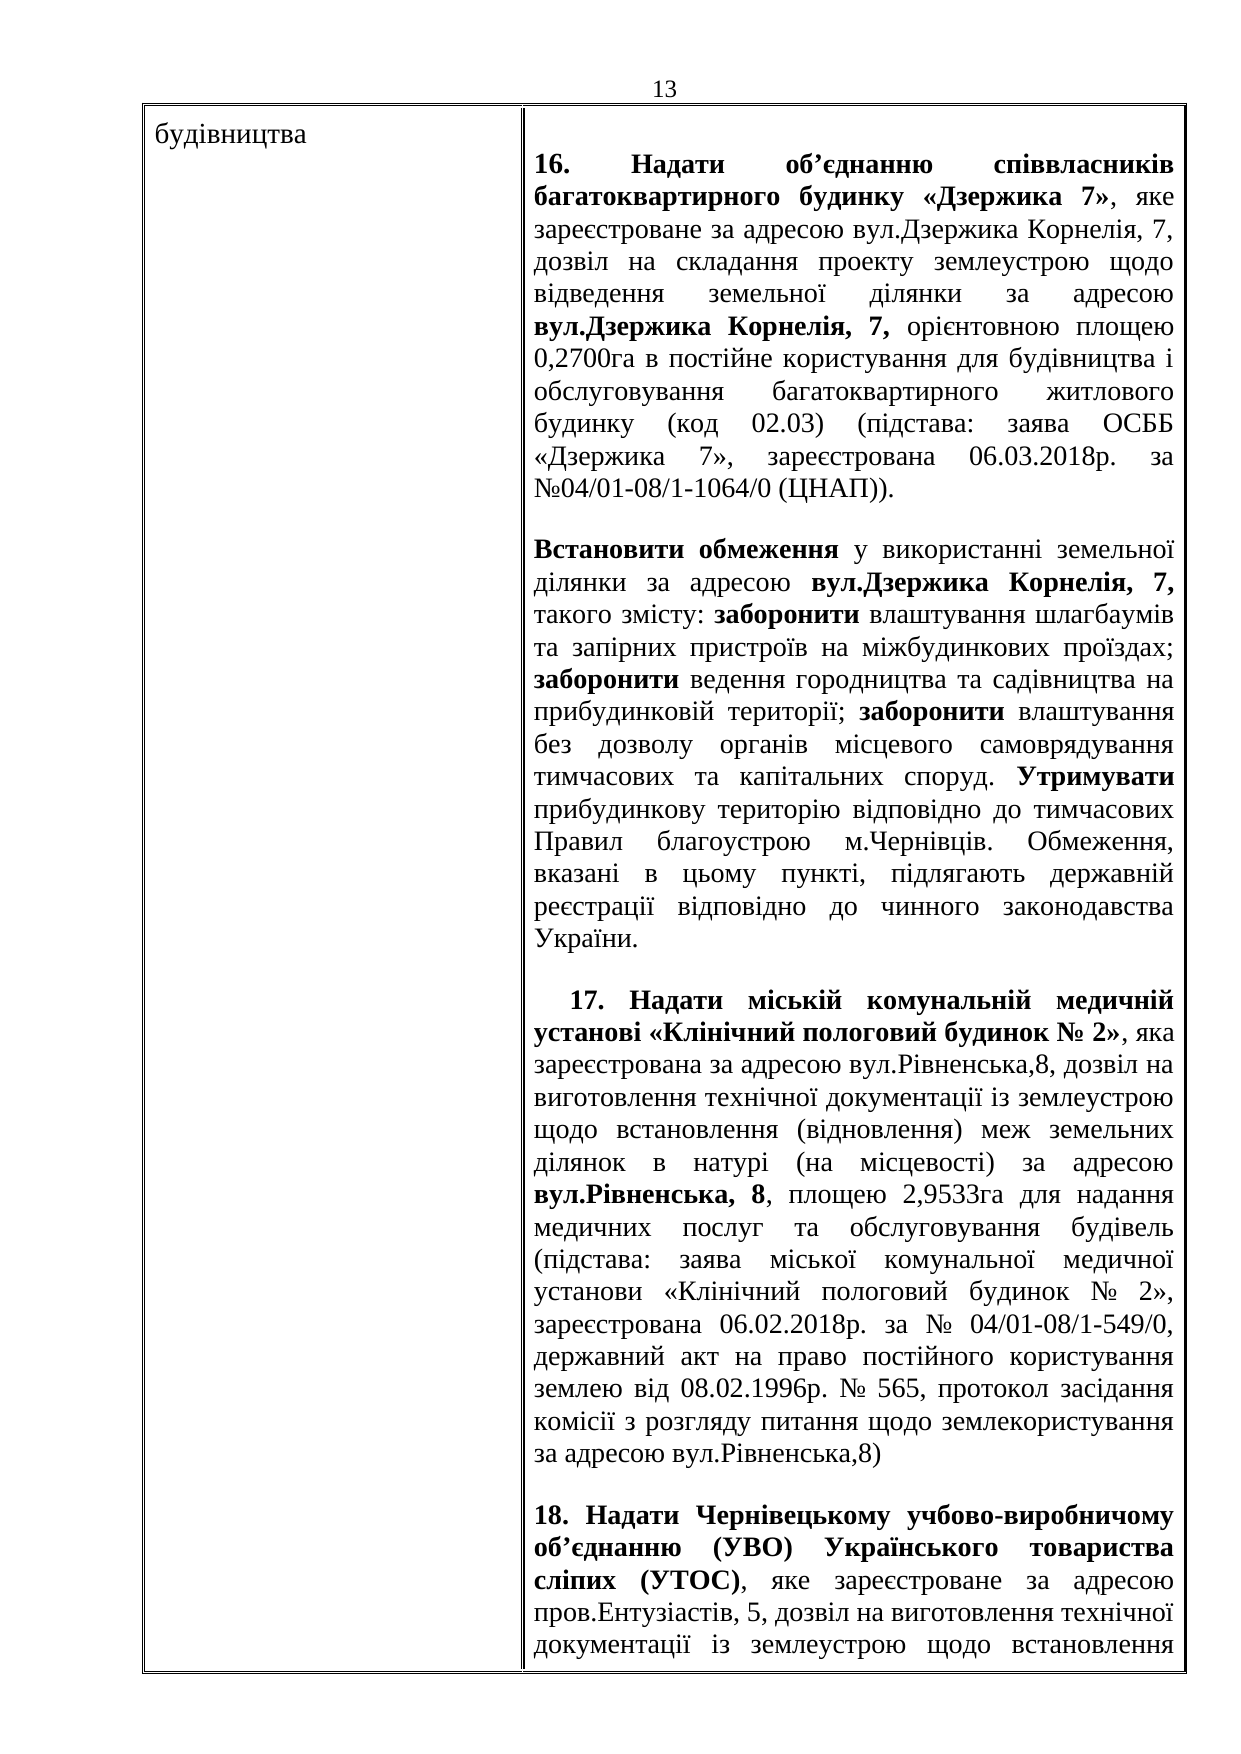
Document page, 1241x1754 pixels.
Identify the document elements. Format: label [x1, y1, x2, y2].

table_header [145, 104, 523, 1671]
table_header [523, 106, 1184, 1671]
